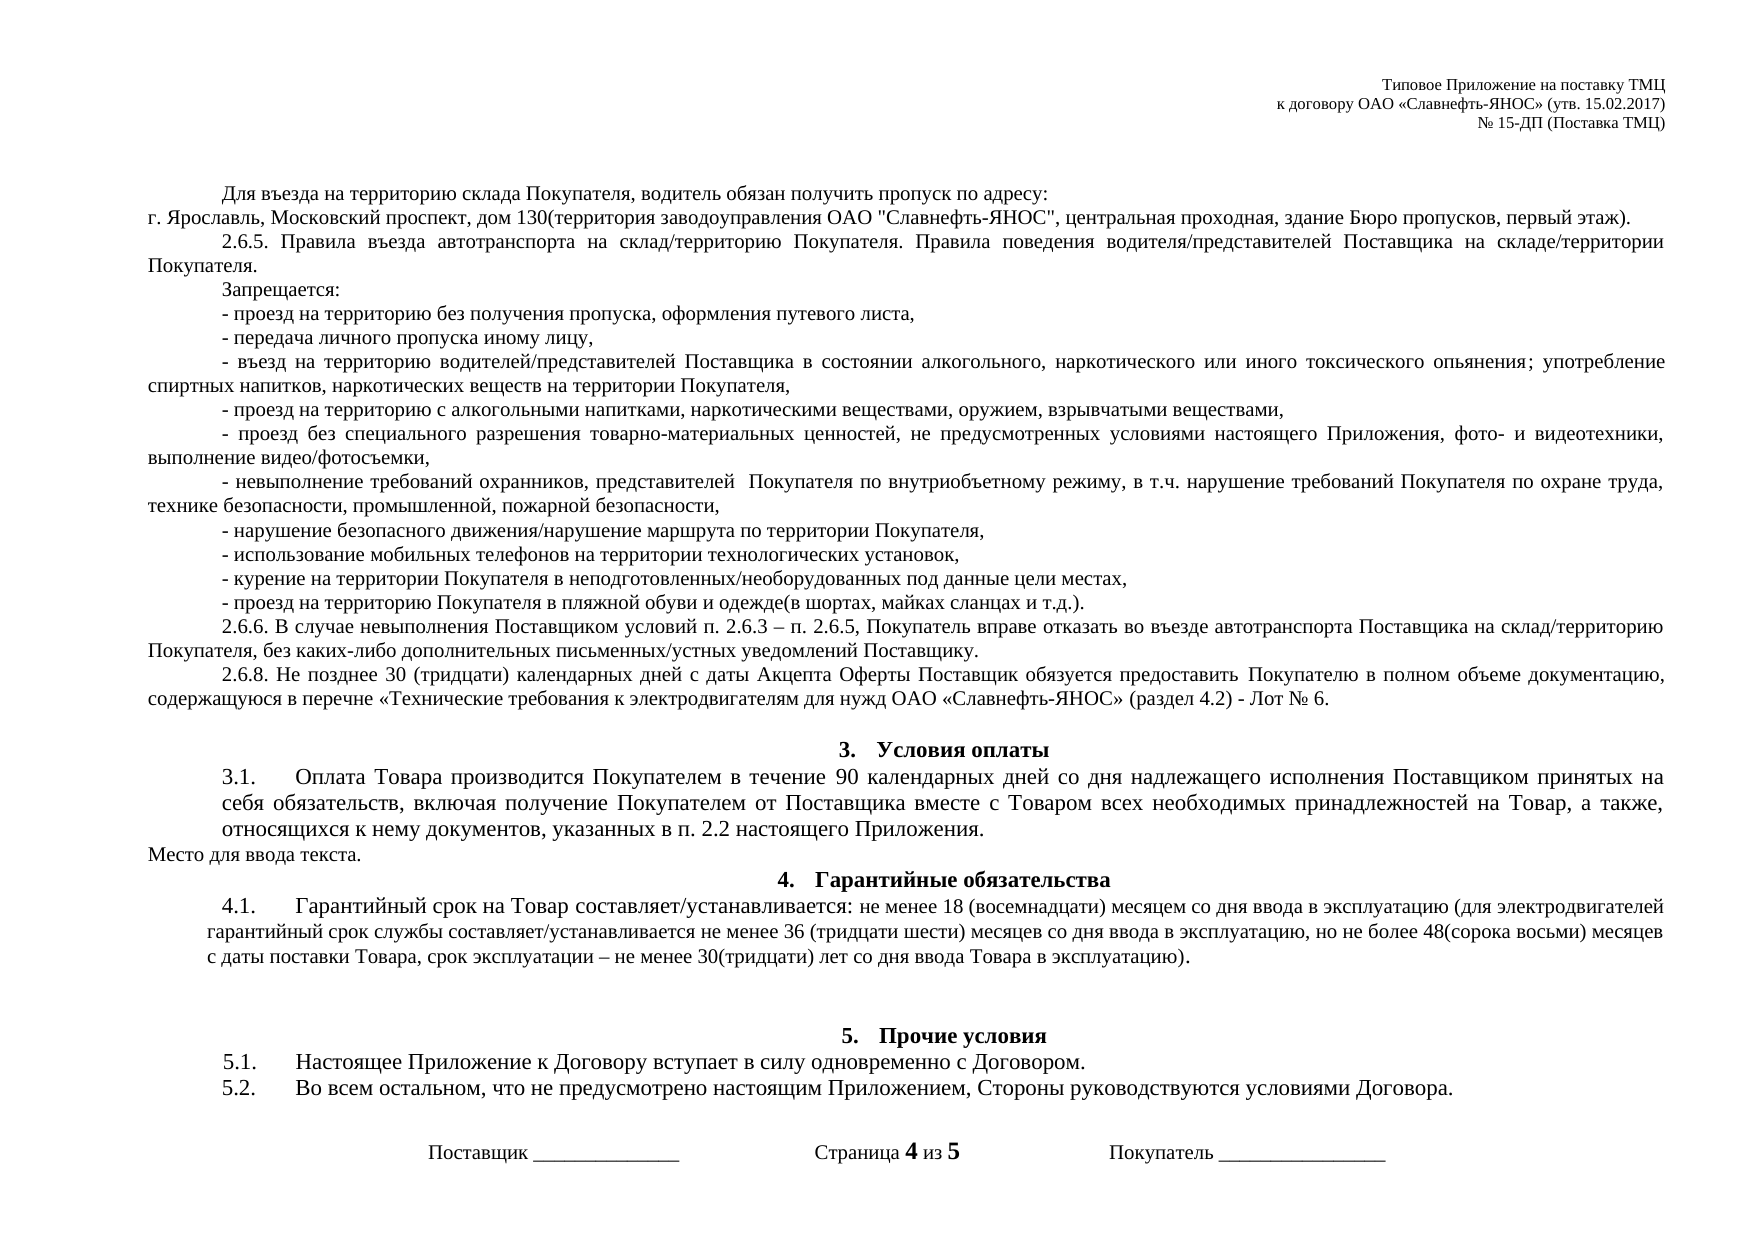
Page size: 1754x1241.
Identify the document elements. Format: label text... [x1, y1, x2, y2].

text 5.1. Настоящее Приложение к Договору вступает в силу одновременно с Договором. [223, 1048, 1665, 1074]
list Прочие условия [223, 1022, 1665, 1048]
text 3.1. [222, 763, 1665, 842]
text 4.1. Гарантийный срок на Товар . [207, 892, 1665, 969]
list Гарантийные обязательства [223, 866, 1665, 892]
text 5.2. Во всем остальном, что не предусмотрено настоящим Приложением, Стороны руководствуются условиями Договора. [222, 1074, 1665, 1101]
list Условия оплаты [223, 736, 1665, 763]
